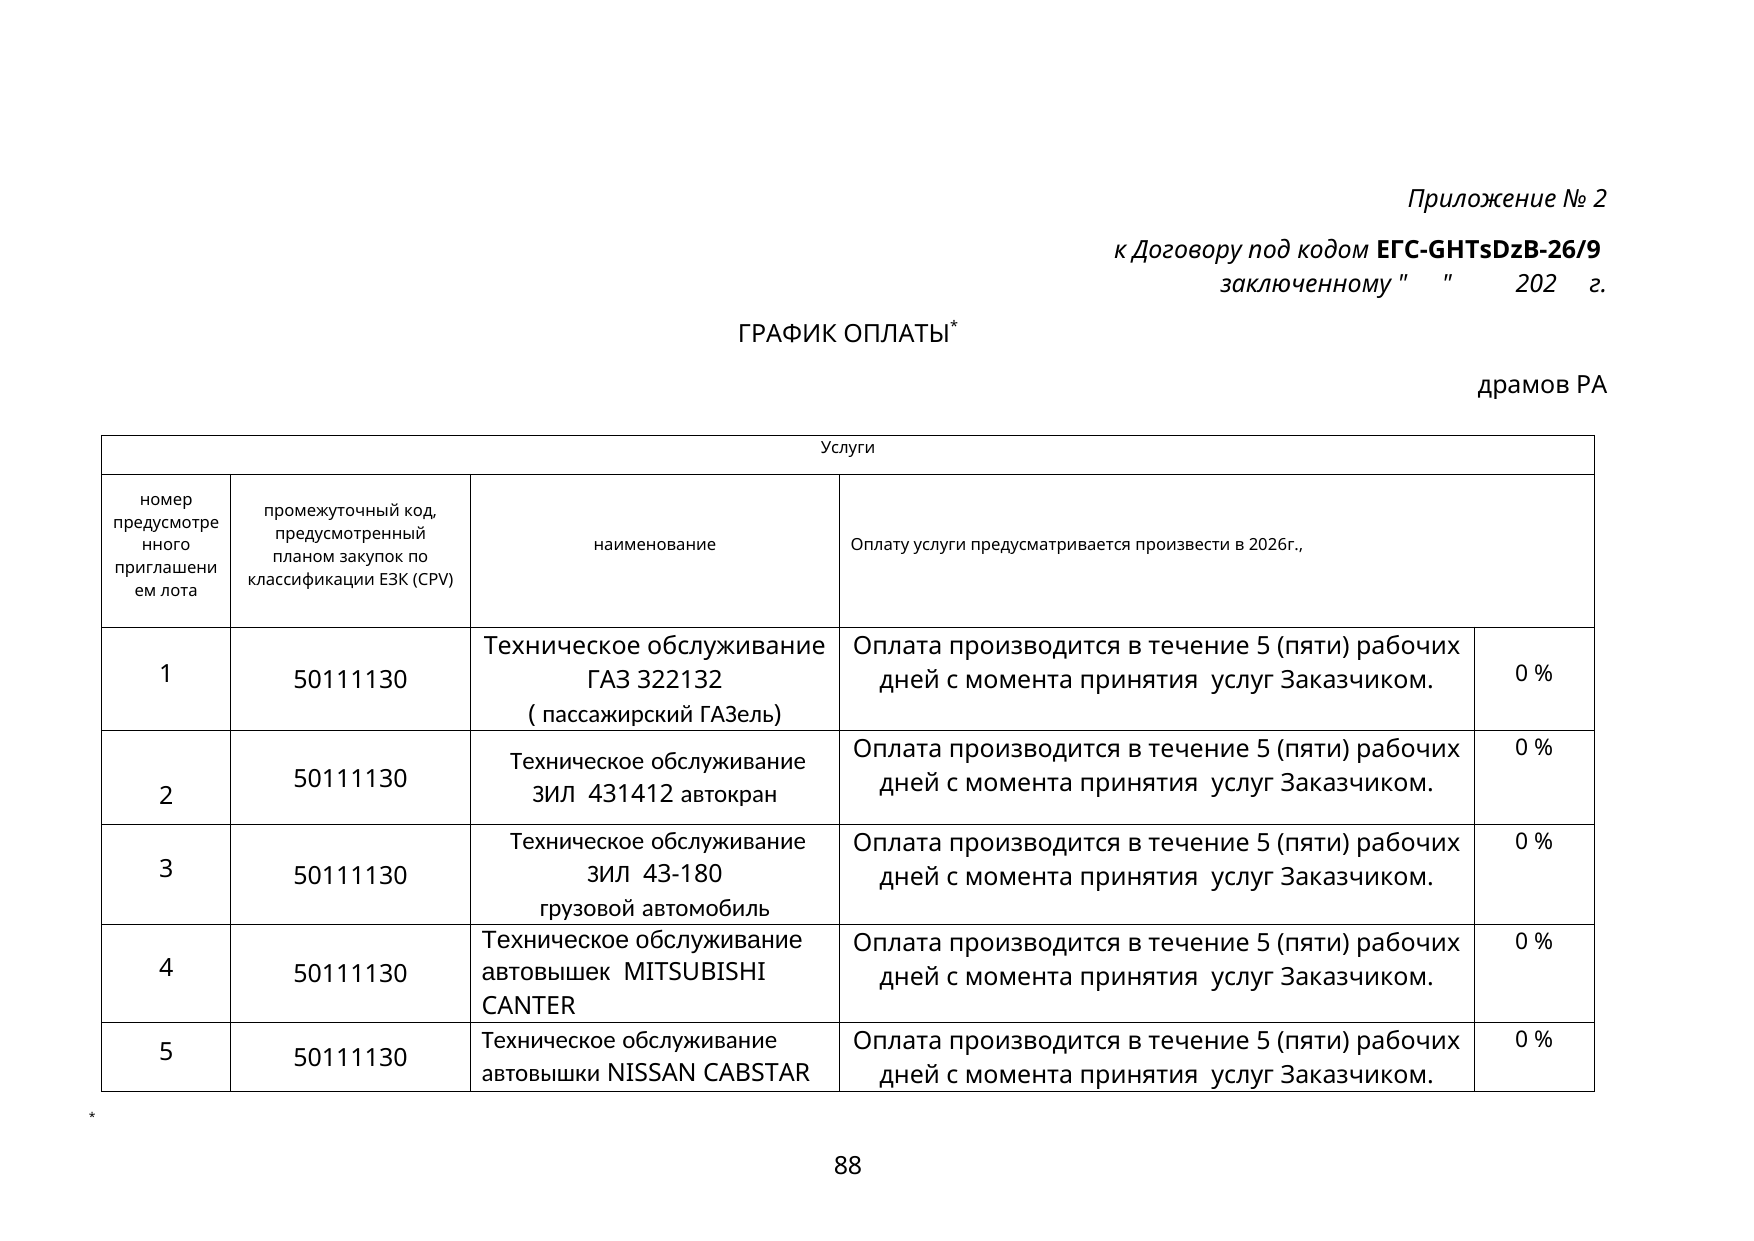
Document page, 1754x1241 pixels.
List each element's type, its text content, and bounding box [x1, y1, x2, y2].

table_cell промежуточный код, предусмотренный планом закупок по классификации ЕЗК (CPV) [231, 475, 470, 627]
table_cell Техническое обслуживание ГАЗ 322132 ( пассажирский ГАЗель) [471, 628, 839, 730]
text к Договору под кодом ЕГС-GHTsDzB-26/9 заключенному " " 202 г. [88, 231, 1607, 299]
table_cell Техническое обслуживание ЗИЛ 431412 автокран [471, 731, 839, 824]
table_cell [840, 1023, 1474, 1091]
table_cell Оплата производится в течение 5 (пяти) рабочих дней с момента принятия услуг Заказчиком. [840, 628, 1474, 730]
text драмов РА [88, 367, 1607, 401]
text ГРАФИК ОПЛАТЫ* [88, 316, 1607, 350]
table_cell Оплата производится в течение 5 (пяти) рабочих дней с момента принятия услуг Заказчиком. [840, 731, 1474, 824]
table_cell 0 % [1475, 925, 1594, 1022]
table_cell 0 % [1475, 628, 1594, 730]
table_cell 50111130 [231, 825, 470, 924]
table_cell 1 [102, 628, 230, 730]
table_cell Техническое обслуживание автовышки NISSAN CABSTAR [471, 1023, 839, 1091]
table_cell 50111130 [231, 731, 470, 824]
table_cell 50111130 [231, 628, 470, 730]
table_cell Оплату услуги предусматривается произвести в 2026г., [840, 475, 1594, 627]
table_cell Техническое обслуживание ЗИЛ 43-180 грузовой автомобиль [471, 825, 839, 924]
table_cell 3 [102, 825, 230, 924]
table_cell наименование [471, 475, 839, 627]
table_cell 50111130 [231, 1023, 470, 1091]
table_cell 50111130 [231, 925, 470, 1022]
table_cell 0 % [1475, 825, 1594, 924]
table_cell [840, 925, 1474, 1022]
table_header Услуги [102, 436, 1594, 474]
table_cell Оплата производится в течение 5 (пяти) рабочих дней с момента принятия услуг Заказчиком. [840, 825, 1474, 924]
table_cell 2 [102, 731, 230, 824]
table_cell Техническое обслуживание автовышек MITSUBISHI CANTER [471, 925, 839, 1022]
table_cell 0 % [1475, 731, 1594, 824]
table_cell 4 [102, 925, 230, 1022]
text Приложение № 2 [88, 180, 1607, 214]
table_cell номер предусмотренного приглашением лота [102, 475, 230, 627]
table_cell 0 % [1475, 1023, 1594, 1091]
table_cell 5 [102, 1023, 230, 1091]
